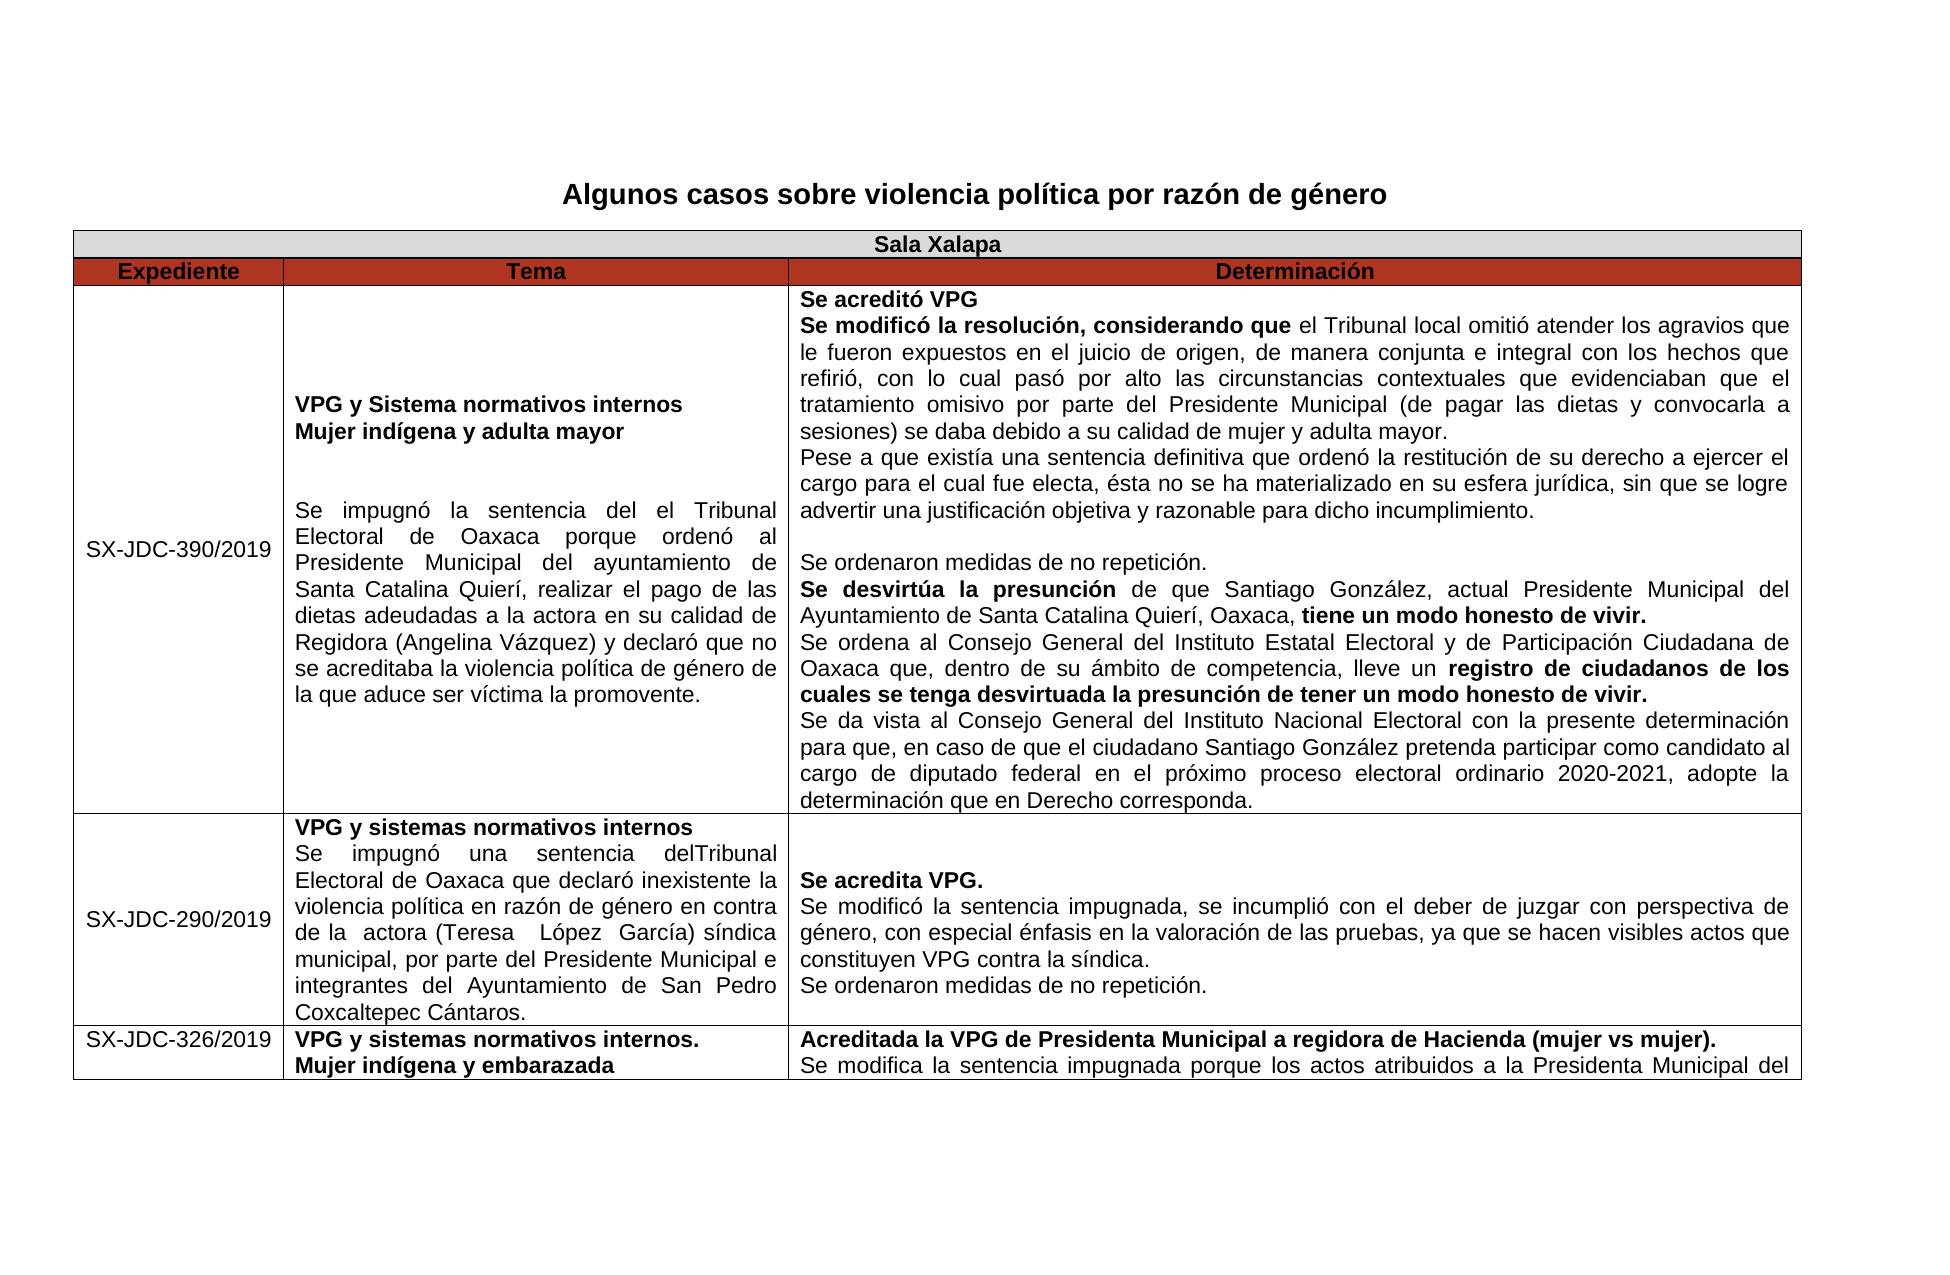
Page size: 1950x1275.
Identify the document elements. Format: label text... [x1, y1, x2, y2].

table_cell Se acreditó VPG Se modificó la resolución, considerando que el Tribunal local omitió atender los agravios que le fueron expuestos en el juicio de origen, de manera conjunta e integral con los hechos que refirió, con lo cual pasó por alto las circunstancias contextuales que evidenciaban que el tratamiento omisivo por parte del Presidente Municipal (de pagar las dietas y convocarla a sesiones) se daba debido a su calidad de mujer y adulta mayor. Pese a que existía una sentencia definitiva que ordenó la restitución de su derecho a ejercer el cargo para el cual fue electa, ésta no se ha materializado en su esfera jurídica, sin que se logre advertir una justificación objetiva y razonable para dicho incumplimiento. Se ordenaron medidas de no repetición. Se desvirtúa la presunción de que Santiago González, actual Presidente Municipal del Ayuntamiento de Santa Catalina Quierí, Oaxaca, tiene un modo honesto de vivir. Se ordena al Consejo General del Instituto Estatal Electoral y de Participación Ciudadana de Oaxaca que, dentro de su ámbito de competencia, lleve un registro de ciudadanos de los cuales se tenga desvirtuada la presunción de tener un modo honesto de vivir. Se da vista al Consejo General del Instituto Nacional Electoral con la presente determinación para que, en caso de que el ciudadano Santiago González pretenda participar como candidato al cargo de diputado federal en el próximo proceso electoral ordinario 2020-2021, adopte la determinación que en Derecho corresponda. [789, 286, 1801, 813]
table_cell SX-JDC-326/2019 [74, 1026, 283, 1078]
table_cell Se acredita VPG. Se modificó la sentencia impugnada, se incumplió con el deber de juzgar con perspectiva de género, con especial énfasis en la valoración de las pruebas, ya que se hacen visibles actos que constituyen VPG contra la síndica. Se ordenaron medidas de no repetición. [789, 814, 1801, 1025]
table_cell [789, 1026, 1801, 1078]
table_cell SX-JDC-290/2019 [74, 814, 283, 1025]
table_cell Determinación [789, 259, 1801, 285]
table_cell Expediente [74, 259, 283, 285]
table_cell VPG y Sistema normativos internos Mujer indígena y adulta mayor Se impugnó la sentencia del el Tribunal Electoral de Oaxaca porque ordenó al Presidente Municipal del ayuntamiento de Santa Catalina Quierí, realizar el pago de las dietas adeudadas a la actora en su calidad de Regidora (Angelina Vázquez) y declaró que no se acreditaba la violencia política de género de la que aduce ser víctima la promovente. [284, 286, 788, 813]
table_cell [284, 1026, 788, 1078]
table_cell SX-JDC-390/2019 [74, 286, 283, 813]
text Algunos casos sobre violencia política por razón de género [148, 177, 1802, 211]
table_cell Tema [284, 259, 788, 285]
table_header Sala Xalapa [74, 231, 1801, 257]
table_cell VPG y sistemas normativos internos Se impugnó una sentencia delTribunal Electoral de Oaxaca que declaró inexistente la violencia política en razón de género en contra de la actora (Teresa López García) síndica municipal, por parte del Presidente Municipal e integrantes del Ayuntamiento de San Pedro Coxcaltepec Cántaros. [284, 814, 788, 1025]
